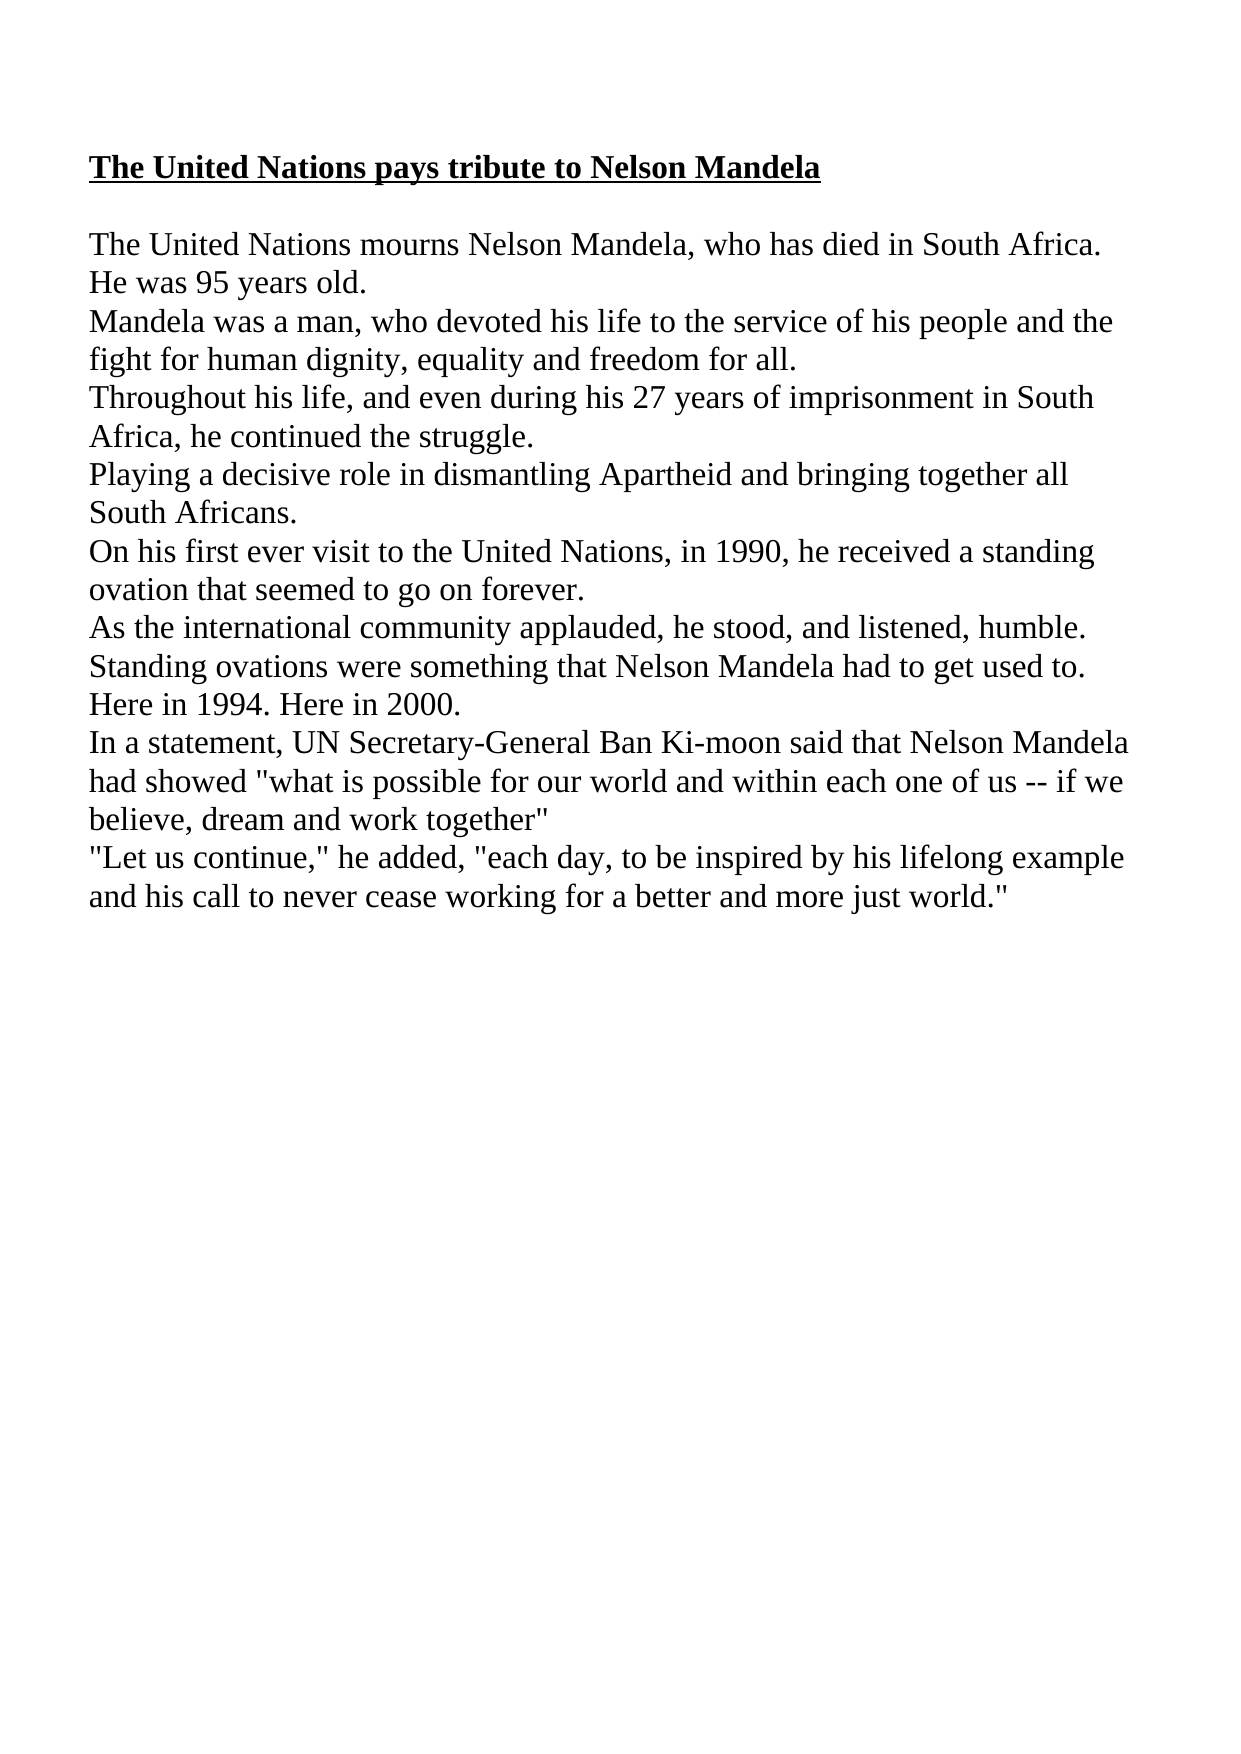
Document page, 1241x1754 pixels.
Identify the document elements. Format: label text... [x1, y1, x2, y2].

text The United Nations mourns Nelson Mandela, who has died in South Africa. [88, 224, 1152, 263]
text As the international community applauded, he stood, and listened, humble. [88, 608, 1152, 646]
text Playing a decisive role in dismantling Apartheid and bringing together all South Africans. [88, 454, 1152, 531]
text Throughout his life, and even during his 27 years of imprisonment in South Africa, he continued the struggle. [88, 378, 1152, 454]
text He was 95 years old. [88, 263, 1152, 301]
text The United Nations pays tribute to Nelson Mandela [88, 148, 1152, 186]
text Standing ovations were something that Nelson Mandela had to get used to. [88, 646, 1152, 684]
text Mandela was a man, who devoted his life to the service of his people and the fight for human dignity, equality and freedom for all. [88, 301, 1167, 378]
text Here in 1994. Here in 2000. [88, 684, 1152, 723]
text In a statement, UN Secretary-General Ban Ki-moon said that Nelson Mandela had showed "what is possible for our world and within each one of us -- if we believe, dream and work together" [88, 723, 1152, 838]
text "Let us continue," he added, "each day, to be inspired by his lifelong example and his call to never cease working for a better and more just world." [88, 838, 1152, 914]
text On his first ever visit to the United Nations, in 1990, he received a standing ovation that seemed to go on forever. [88, 531, 1152, 608]
